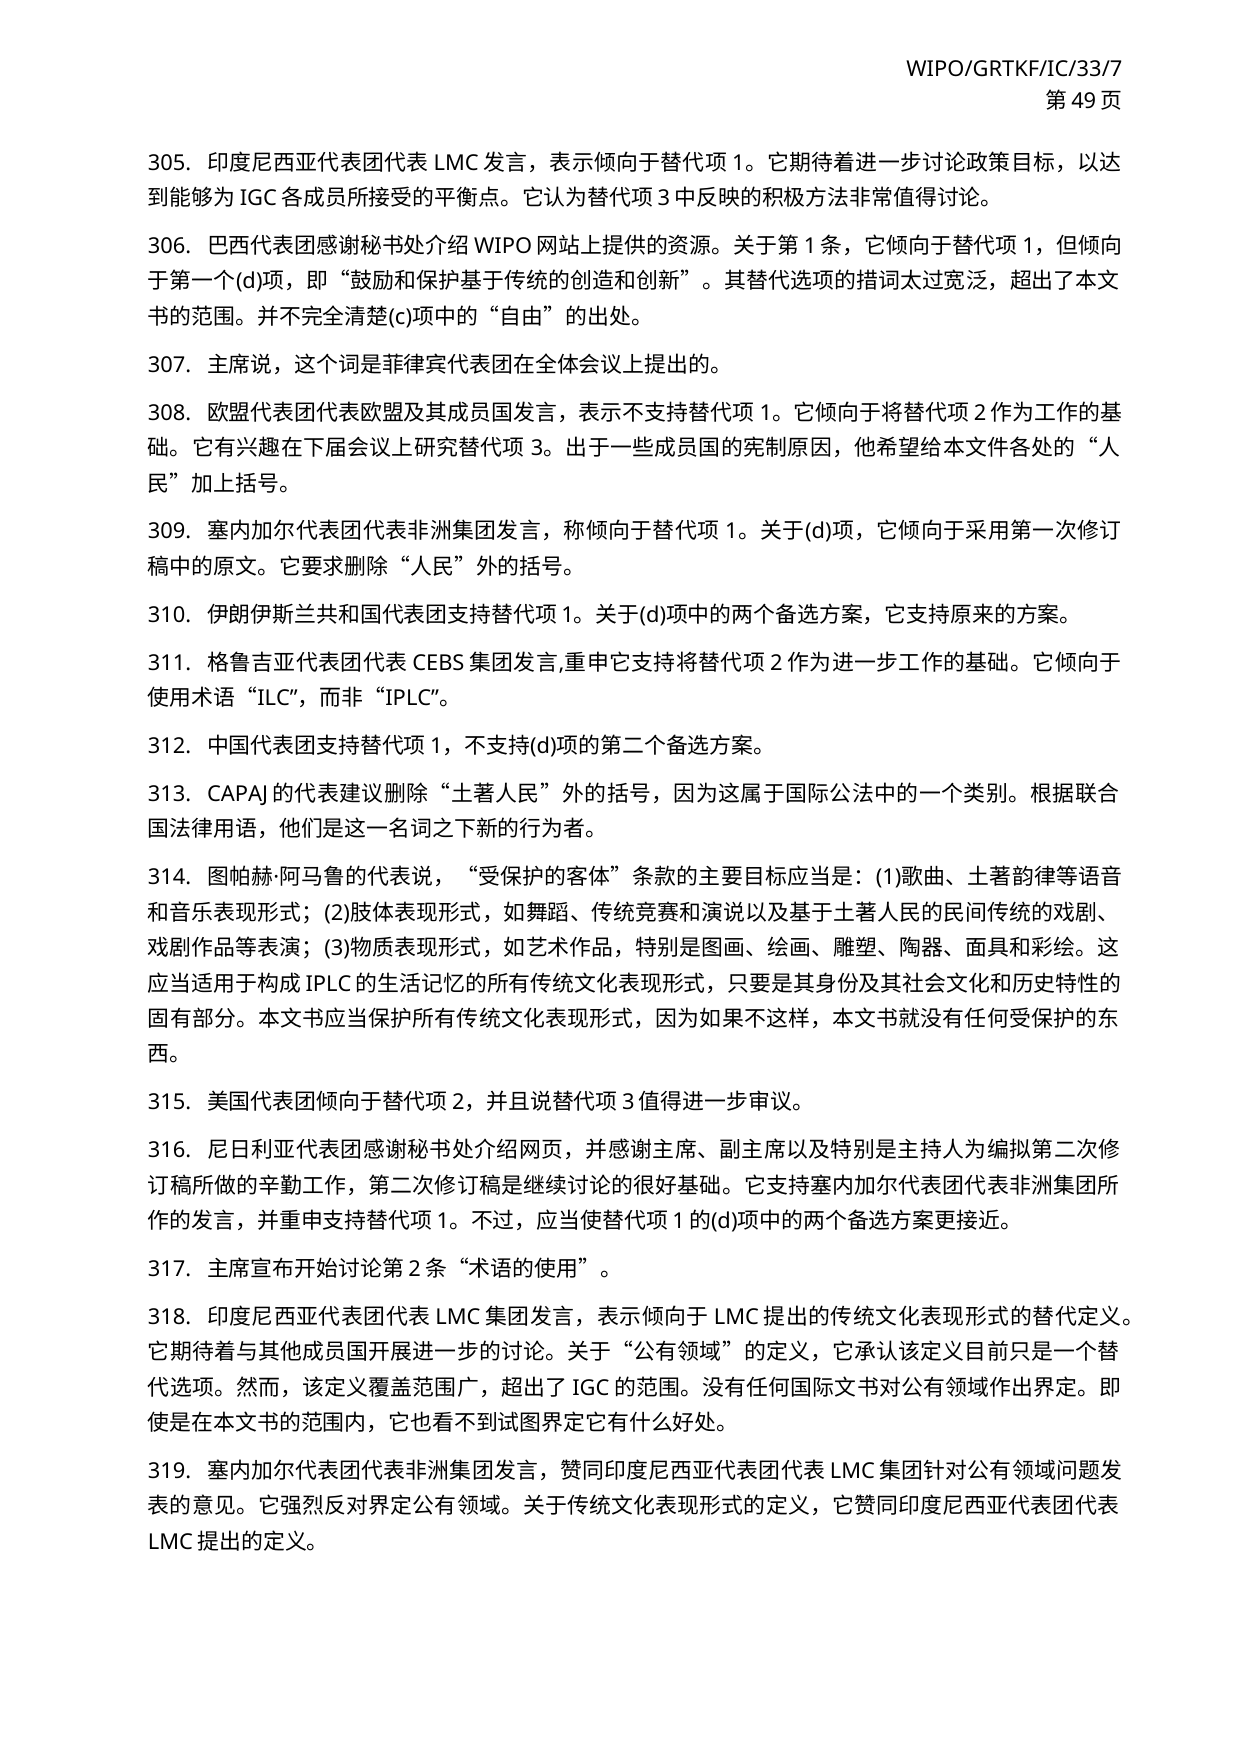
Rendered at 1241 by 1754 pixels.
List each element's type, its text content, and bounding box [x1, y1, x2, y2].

list 印度尼西亚代表团代表LMC发言，表示倾向于替代项1。它期待着进一步讨论政策目标，以达到能够为IGC各成员所接受的平衡点。它认为替代项3中反映的积极方法非常值得讨论。 [148, 141, 1122, 212]
list 欧盟代表团代表欧盟及其成员国发言，表示不支持替代项1。它倾向于将替代项2作为工作的基础。它有兴趣在下届会议上研究替代项3。出于一些成员国的宪制原因，他希望给本文件各处的“人民”加上括号。 [148, 391, 1122, 497]
list 主席宣布开始讨论第2条“术语的使用”。 [148, 1247, 1122, 1283]
list 主席说，这个词是菲律宾代表团在全体会议上提出的。 [148, 343, 1122, 378]
list 伊朗伊斯兰共和国代表团支持替代项1。关于(d)项中的两个备选方案，它支持原来的方案。 [148, 593, 1122, 628]
list 美国代表团倾向于替代项2，并且说替代项3值得进一步审议。 [148, 1081, 1122, 1116]
list 图帕赫·阿马鲁的代表说，“受保护的客体”条款的主要目标应当是：(1)歌曲、土著韵律等语音和音乐表现形式；(2)肢体表现形式，如舞蹈、传统竞赛和演说以及基于土著人民的民间传统的戏剧、戏剧作品等表演；(3)物质表现形式，如艺术作品，特别是图画、绘画、雕塑、陶器、面具和彩绘。这应当适用于构成IPLC的生活记忆的所有传统文化表现形式，只要是其身份及其社会文化和历史特性的固有部分。本文书应当保护所有传统文化表现形式，因为如果不这样，本文书就没有任何受保护的东西。 [148, 856, 1122, 1068]
list 尼日利亚代表团感谢秘书处介绍网页，并感谢主席、副主席以及特别是主持人为编拟第二次修订稿所做的辛勤工作，第二次修订稿是继续讨论的很好基础。它支持塞内加尔代表团代表非洲集团所作的发言，并重申支持替代项1。不过，应当使替代项1的(d)项中的两个备选方案更接近。 [148, 1128, 1122, 1235]
list 格鲁吉亚代表团代表CEBS集团发言,重申它支持将替代项2作为进一步工作的基础。它倾向于使用术语“ILC”，而非“IPLC”。 [148, 641, 1122, 712]
list 中国代表团支持替代项1，不支持(d)项的第二个备选方案。 [148, 724, 1122, 760]
list 塞内加尔代表团代表非洲集团发言，赞同印度尼西亚代表团代表LMC集团针对公有领域问题发表的意见。它强烈反对界定公有领域。关于传统文化表现形式的定义，它赞同印度尼西亚代表团代表LMC提出的定义。 [148, 1449, 1122, 1556]
list CAPAJ的代表建议删除“土著人民”外的括号，因为这属于国际公法中的一个类别。根据联合国法律用语，他们是这一名词之下新的行为者。 [148, 772, 1122, 843]
list 印度尼西亚代表团代表LMC集团发言，表示倾向于LMC提出的传统文化表现形式的替代定义。它期待着与其他成员国开展进一步的讨论。关于“公有领域”的定义，它承认该定义目前只是一个替代选项。然而，该定义覆盖范围广，超出了IGC的范围。没有任何国际文书对公有领域作出界定。即使是在本文书的范围内，它也看不到试图界定它有什么好处。 [148, 1295, 1122, 1437]
list 巴西代表团感谢秘书处介绍WIPO网站上提供的资源。关于第1条，它倾向于替代项1，但倾向于第一个(d)项，即“鼓励和保护基于传统的创造和创新”。其替代选项的措词太过宽泛，超出了本文书的范围。并不完全清楚(c)项中的“自由”的出处。 [148, 224, 1122, 331]
list 塞内加尔代表团代表非洲集团发言，称倾向于替代项1。关于(d)项，它倾向于采用第一次修订稿中的原文。它要求删除“人民”外的括号。 [148, 510, 1122, 581]
